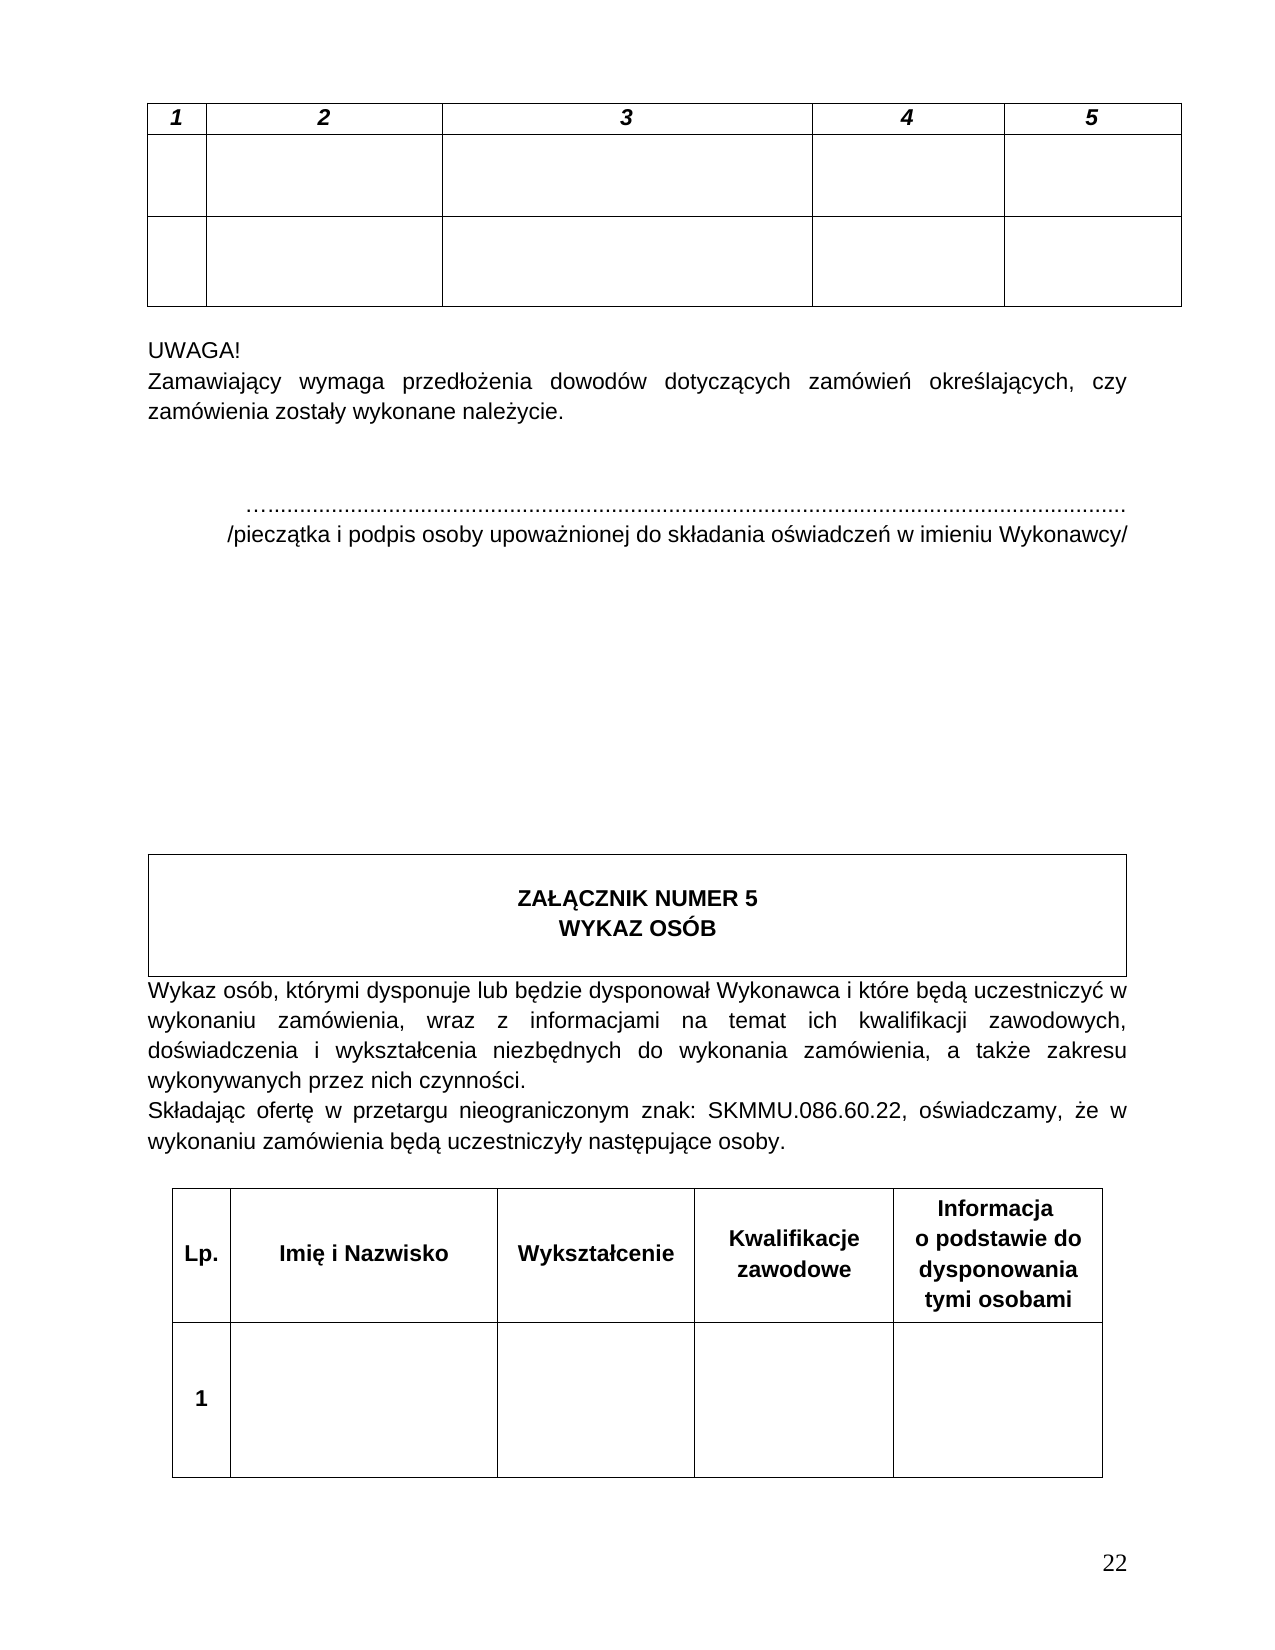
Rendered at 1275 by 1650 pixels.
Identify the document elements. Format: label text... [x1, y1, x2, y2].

table_cell [1005, 135, 1181, 216]
table_cell 5 [1005, 104, 1181, 133]
table_cell 1 [173, 1323, 230, 1477]
table_cell [231, 1323, 497, 1477]
table_cell [207, 217, 442, 306]
table_cell [813, 135, 1004, 216]
table_cell [813, 217, 1004, 306]
table_header ZAŁĄCZNIK NUMER 5 WYKAZ OSÓB [149, 855, 1126, 976]
table_cell 2 [207, 104, 442, 133]
table_header Wykształcenie [498, 1189, 694, 1322]
table_cell 4 [813, 104, 1004, 133]
table_cell 3 [443, 104, 812, 133]
text Zamawiający wymaga przedłożenia dowodów dotyczących zamówień określających, czy zamówienia zostały wykonane należycie. [148, 368, 1127, 424]
table_cell [894, 1323, 1102, 1477]
table_header Lp. [173, 1189, 230, 1322]
text /pieczątka i podpis osoby upoważnionej do składania oświadczeń w imieniu Wykonawcy/ [148, 521, 1127, 548]
table_cell [148, 217, 206, 306]
table_cell [207, 135, 442, 216]
text UWAGA! [148, 337, 1127, 364]
table_cell [1005, 217, 1181, 306]
text Składając ofertę w przetargu nieograniczonym znak: SKMMU.086.60.22, oświadczamy, że w wykonaniu zamówienia będą uczestniczyły następujące osoby. [148, 1097, 1127, 1154]
table_header Kwalifikacje zawodowe [695, 1189, 893, 1322]
table_header Imię i Nazwisko [231, 1189, 497, 1322]
table_cell [443, 135, 812, 216]
table_cell [695, 1323, 893, 1477]
text …....................................................................................................................................... [148, 491, 1127, 518]
table_cell [498, 1323, 694, 1477]
table_cell 1 [148, 104, 206, 133]
table_cell [443, 217, 812, 306]
text Wykaz osób, którymi dysponuje lub będzie dysponował Wykonawca i które będą uczestniczyć w wykonaniu zamówienia, wraz z informacjami na temat ich kwalifikacji zawodowych, doświadczenia i wykształcenia niezbędnych do wykonania zamówienia, a także zakresu wykonywanych przez nich czynności. [148, 977, 1127, 1094]
table_cell [148, 135, 206, 216]
table_header Informacja o podstawie do dysponowania tymi osobami [894, 1189, 1102, 1322]
